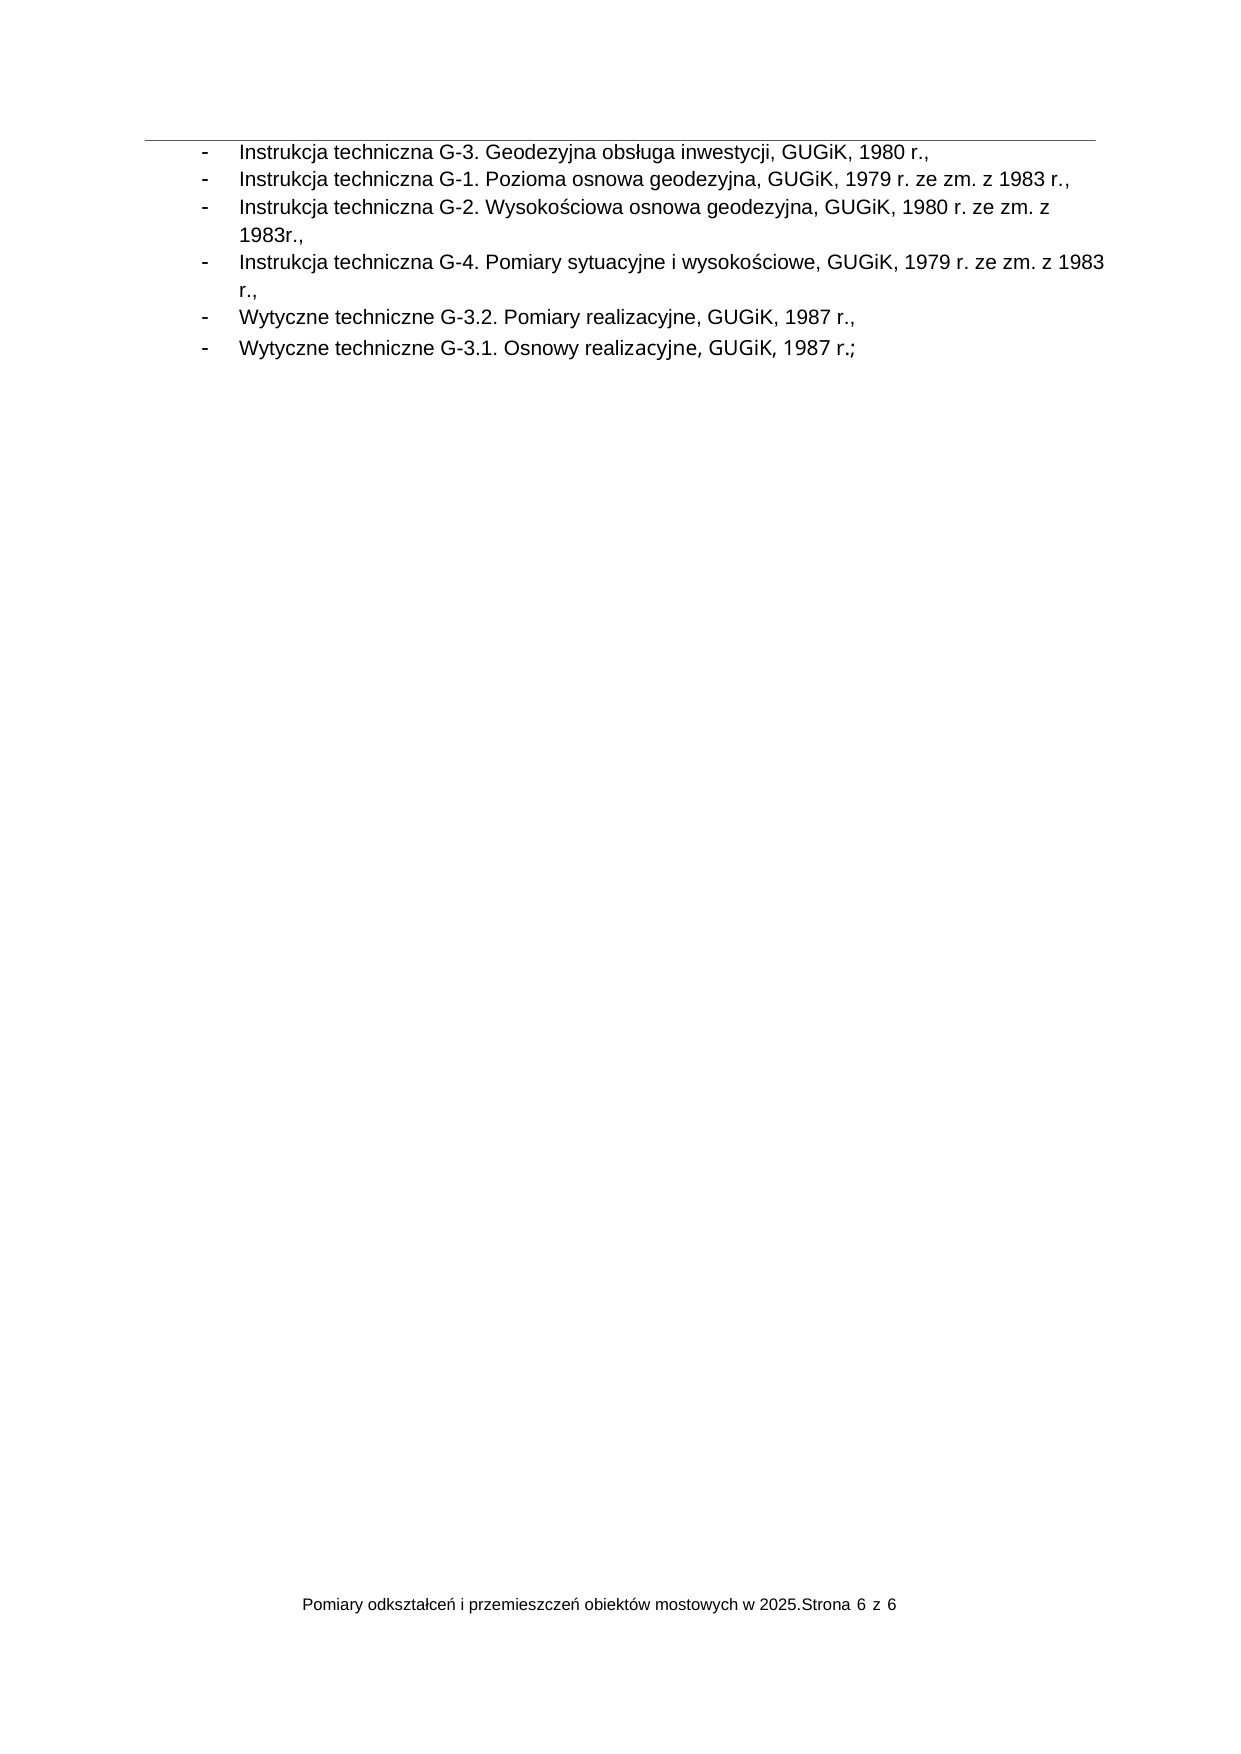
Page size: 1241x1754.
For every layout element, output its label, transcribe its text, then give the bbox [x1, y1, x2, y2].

list Instrukcja techniczna G-3. Geodezyjna obsługa inwestycji, GUGiK, 1980 r., [201, 139, 1105, 164]
list Wytyczne techniczne G-3.1. Osnowy realizacyjne, GUGiK, 1987 r.; [201, 333, 1105, 361]
list Wytyczne techniczne G-3.2. Pomiary realizacyjne, GUGiK, 1987 r., [201, 305, 1105, 329]
list Instrukcja techniczna G-4. Pomiary sytuacyjne i wysokościowe, GUGiK, 1979 r. ze zm. z 1983 r., [201, 250, 1105, 301]
list Instrukcja techniczna G-2. Wysokościowa osnowa geodezyjna, GUGiK, 1980 r. ze zm. z 1983r., [201, 195, 1105, 246]
list Instrukcja techniczna G-1. Pozioma osnowa geodezyjna, GUGiK, 1979 r. ze zm. z 1983 r., [201, 167, 1105, 191]
